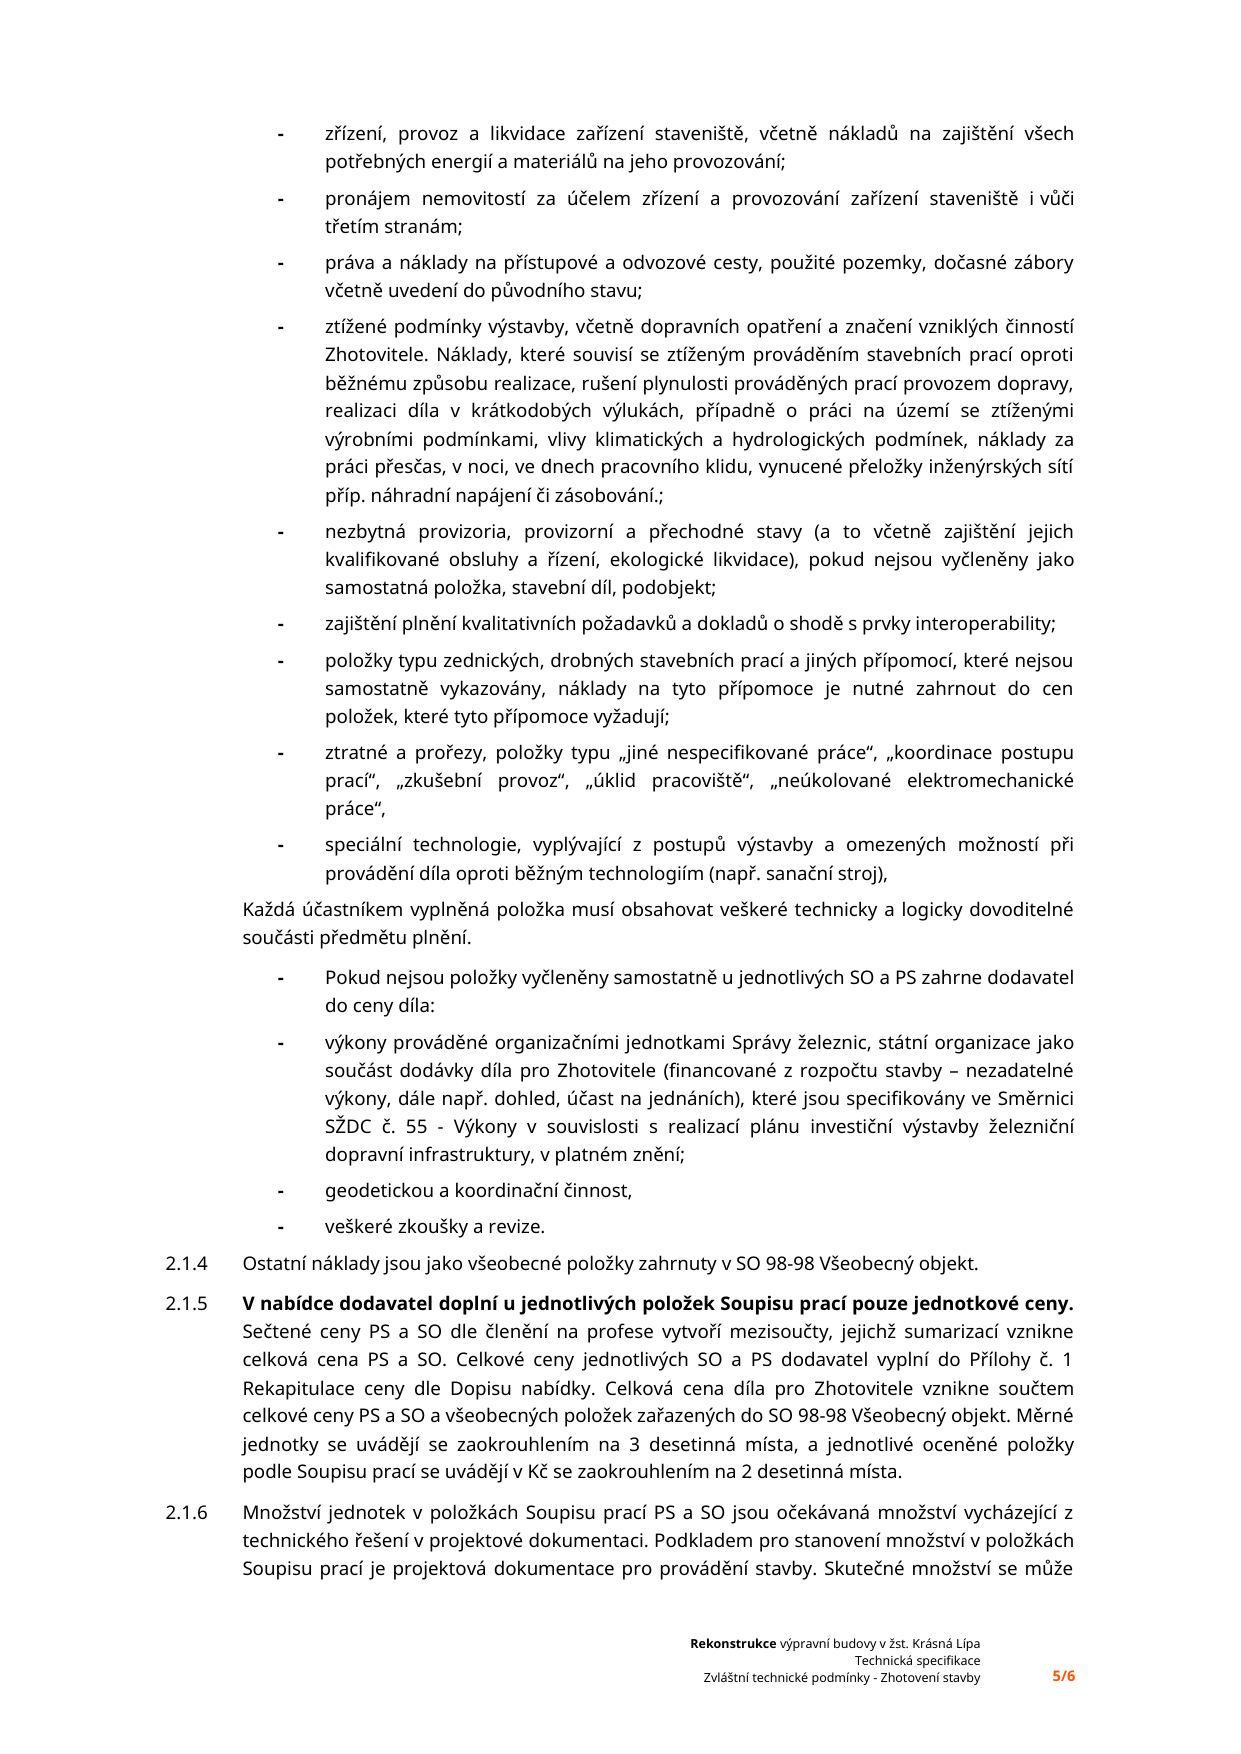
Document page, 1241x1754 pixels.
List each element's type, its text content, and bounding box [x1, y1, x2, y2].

text zřízení, provoz a likvidace zařízení staveniště, včetně nákladů na zajištění všech potřebných energií a materiálů na jeho provozování; [278, 121, 1075, 174]
text práva a náklady na přístupové a odvozové cesty, použité pozemky, dočasné zábory včetně uvedení do původního stavu; [278, 249, 1075, 303]
text ztížené podmínky výstavby, včetně dopravních opatření a značení vzniklých činností Zhotovitele. Náklady, které souvisí se ztíženým prováděním stavebních prací oproti běžnému způsobu realizace, rušení plynulosti prováděných prací provozem dopravy, realizaci díla v krátkodobých výlukách, případně o práci na území se ztíženými výrobními podmínkami, vlivy klimatických a hydrologických podmínek, náklady za práci přesčas, v noci, ve dnech pracovního klidu, vynucené přeložky inženýrských sítí příp. náhradní napájení či zásobování.; [278, 314, 1075, 507]
text zajištění plnění kvalitativních požadavků a dokladů o shodě s prvky interoperability; [278, 611, 1075, 636]
text ztratné a prořezy, položky typu „jiné nespecifikované práce“, „koordinace postupu prací“, „zkušební provoz“, „úklid pracoviště“, „neúkolované elektromechanické práce“, [278, 739, 1075, 821]
text geodetickou a koordinační činnost, [278, 1177, 1075, 1203]
text Každá účastníkem vyplněná položka musí obsahovat veškeré technicky a logicky dovoditelné součásti předmětu plnění. [242, 896, 1075, 950]
text Ostatní náklady jsou jako všeobecné položky zahrnuty v SO 98-98 Všeobecný objekt. [165, 1250, 1075, 1276]
text speciální technologie, vyplývající z postupů výstavby a omezených možností při provádění díla oproti běžným technologiím (např. sanační stroj), [278, 832, 1075, 885]
text Pokud nejsou položky vyčleněny samostatně u jednotlivých SO a PS zahrne dodavatel do ceny díla: [278, 965, 1075, 1018]
text pronájem nemovitostí za účelem zřízení a provozování zařízení staveniště i vůči třetím stranám; [278, 185, 1075, 238]
text položky typu zednických, drobných stavebních prací a jiných přípomocí, které nejsou samostatně vykazovány, náklady na tyto přípomoce je nutné zahrnout do cen položek, které tyto přípomoce vyžadují; [278, 647, 1075, 728]
text veškeré zkoušky a revize. [278, 1214, 1075, 1239]
text výkony prováděné organizačními jednotkami Správy železnic, státní organizace jako součást dodávky díla pro Zhotovitele (financované z rozpočtu stavby – nezadatelné výkony, dále např. dohled, účast na jednáních), které jsou specifikovány ve Směrnici SŽDC č. 55 - Výkony v souvislosti s realizací plánu investiční výstavby železniční dopravní infrastruktury, v platném znění; [278, 1029, 1075, 1167]
text nezbytná provizoria, provizorní a přechodné stavy (a to včetně zajištění jejich kvalifikované obsluhy a řízení, ekologické likvidace), pokud nejsou vyčleněny jako samostatná položka, stavební díl, podobjekt; [278, 518, 1075, 600]
text V nabídce dodavatel doplní u jednotlivých položek Soupisu prací pouze jednotkové ceny. Sečtené ceny PS a SO dle členění na profese vytvoří mezisoučty, jejichž sumarizací vznikne celková cena PS a SO. Celkové ceny jednotlivých SO a PS dodavatel vyplní do Přílohy č. 1 Rekapitulace ceny dle Dopisu nabídky. Celková cena díla pro Zhotovitele vznikne součtem celkové ceny PS a SO a všeobecných položek zařazených do SO 98-98 Všeobecný objekt. Měrné jednotky se uvádějí se zaokrouhlením na 3 desetinná místa, a jednotlivé oceněné položky podle Soupisu prací se uvádějí v Kč se zaokrouhlením na 2 desetinná místa. [165, 1291, 1075, 1484]
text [165, 1499, 1075, 1581]
